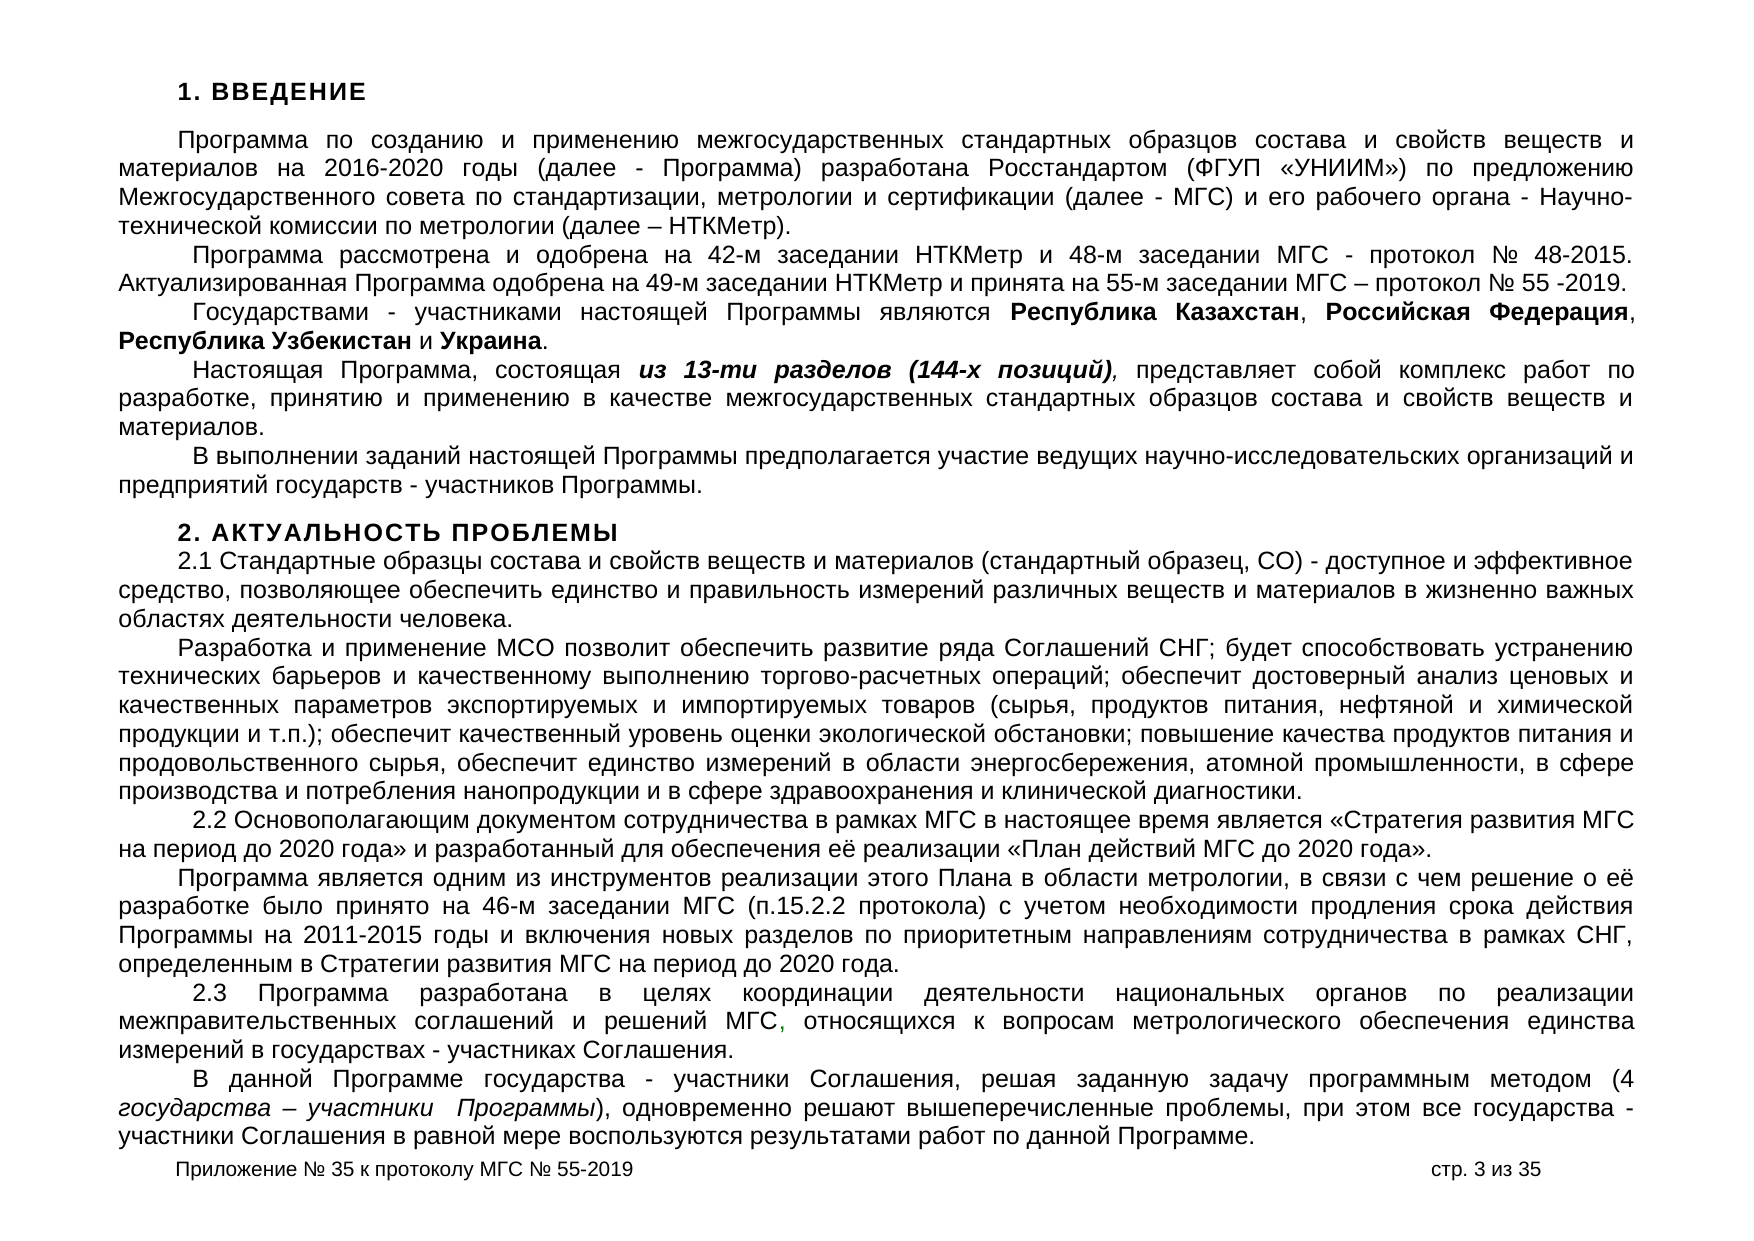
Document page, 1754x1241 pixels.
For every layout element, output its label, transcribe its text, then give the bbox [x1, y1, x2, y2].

text 1. ВВЕДЕНИЕ [118, 77, 1636, 106]
text Программа по созданию и применению межгосударственных стандартных образцов состава и свойств веществ и материалов на 2016-2020 годы (далее - Программа) разработана Росстандартом (ФГУП «УНИИМ») по предложению Межгосударственного совета по стандартизации, метрологии и сертификации (далее - МГС) и его рабочего органа - Научно-технической комиссии по метрологии (далее – НТКМетр). [118, 125, 1636, 240]
text В выполнении заданий настоящей Программы предполагается участие ведущих научно-исследовательских организаций и предприятий государств - участников Программы. [118, 441, 1636, 498]
text 2. АКТУАЛЬНОСТЬ ПРОБЛЕМЫ [118, 518, 1636, 546]
text Настоящая Программа, состоящая из 13-ти разделов (144-х позиций), представляет собой комплекс работ по разработке, принятию и применению в качестве межгосударственных стандартных образцов состава и свойств веществ и материалов. [118, 355, 1636, 441]
text 2.2 Основополагающим документом сотрудничества в рамках МГС в настоящее время является «Стратегия развития МГС на период до 2020 года» и разработанный для обеспечения её реализации «План действий МГС до 2020 года». [118, 805, 1636, 863]
text Разработка и применение МСО позволит обеспечить развитие ряда Соглашений СНГ; будет способствовать устранению технических барьеров и качественному выполнению торгово-расчетных операций; обеспечит достоверный анализ ценовых и качественных параметров экспортируемых и импортируемых товаров (сырья, продуктов питания, нефтяной и химической продукции и т.п.); обеспечит качественный уровень оценки экологической обстановки; повышение качества продуктов питания и продовольственного сырья, обеспечит единство измерений в области энергосбережения, атомной промышленности, в сфере производства и потребления нанопродукции и в сфере здравоохранения и клинической диагностики. [118, 633, 1636, 805]
text 2.3 Программа разработана в целях координации деятельности национальных органов по реализации межправительственных соглашений и решений МГС, относящихся к вопросам метрологического обеспечения единства измерений в государствах - участниках Соглашения. [118, 978, 1636, 1064]
text Программа является одним из инструментов реализации этого Плана в области метрологии, в связи с чем решение о её разработке было принято на 46-м заседании МГС (п.15.2.2 протокола) с учетом необходимости продления срока действия Программы на 2011-2015 годы и включения новых разделов по приоритетным направлениям сотрудничества в рамках СНГ, определенным в Стратегии развития МГС на период до 2020 года. [118, 863, 1636, 978]
text Государствами - участниками настоящей Программы являются Республика Казахстан, Российская Федерация, Республика Узбекистан и Украина. [118, 297, 1636, 355]
text 2.1 Стандартные образцы состава и свойств веществ и материалов (стандартный образец, СО) - доступное и эффективное средство, позволяющее обеспечить единство и правильность измерений различных веществ и материалов в жизненно важных областях деятельности человека. [118, 546, 1636, 633]
text В данной Программе государства - участники Соглашения, решая заданную задачу программным методом (4 государства – участники Программы), одновременно решают вышеперечисленные проблемы, при этом все государства - участники Соглашения в равной мере воспользуются результатами работ по данной Программе. [118, 1064, 1636, 1150]
text Программа рассмотрена и одобрена на 42-м заседании НТКМетр и 48-м заседании МГС - протокол № 48-2015. Актуализированная Программа одобрена на 49-м заседании НТКМетр и принята на 55-м заседании МГС – протокол № 55 -2019. [118, 240, 1636, 297]
